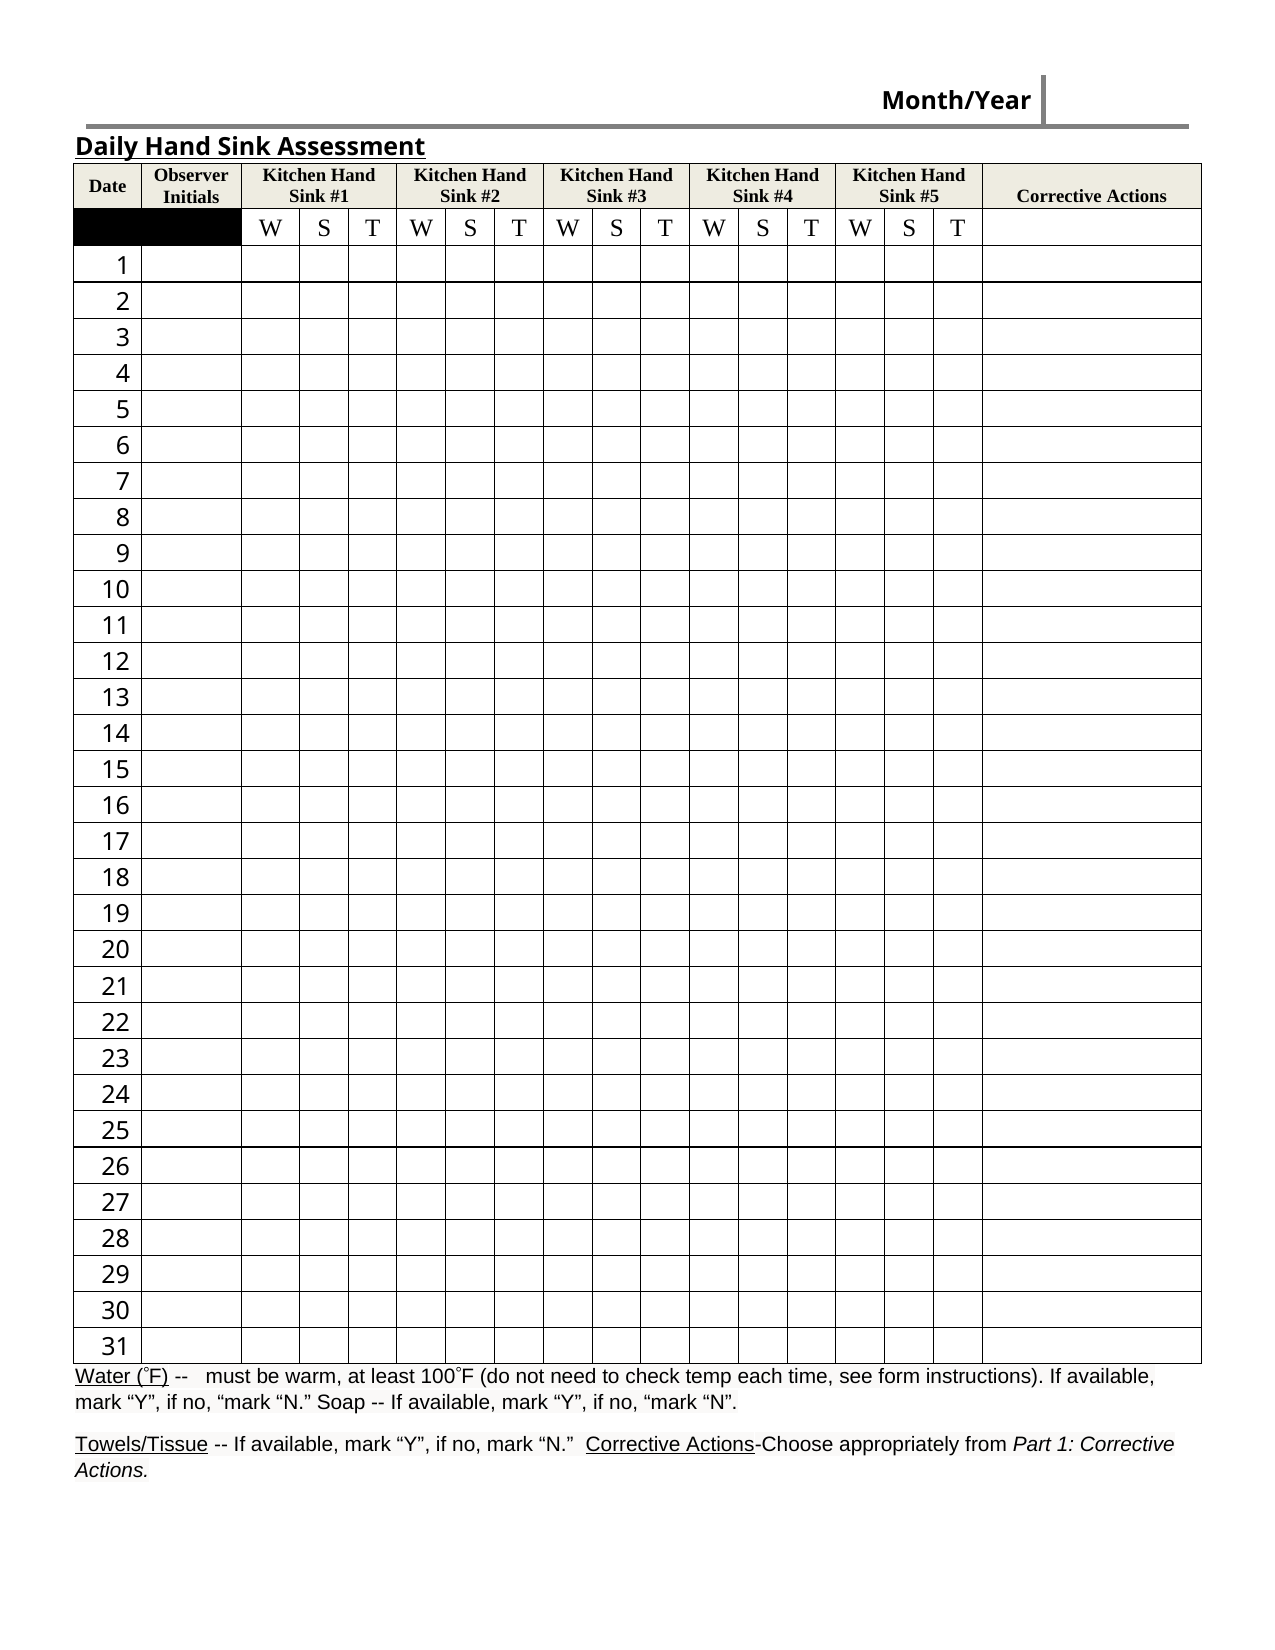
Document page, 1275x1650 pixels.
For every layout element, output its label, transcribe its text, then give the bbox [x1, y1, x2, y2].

table_cell [397, 319, 445, 353]
table_cell [300, 967, 348, 1002]
table_cell [242, 571, 299, 606]
table_cell [349, 499, 396, 534]
table_cell [142, 1111, 241, 1146]
table_cell [934, 499, 982, 534]
table_cell [690, 463, 738, 498]
table_cell [934, 1039, 982, 1074]
table_cell [300, 823, 348, 858]
table_cell [593, 355, 640, 389]
table_cell [544, 1256, 592, 1291]
table_cell 10 [74, 571, 141, 606]
table_cell [739, 751, 787, 786]
table_cell [300, 499, 348, 534]
table_cell [142, 823, 241, 858]
table_cell [934, 1075, 982, 1110]
table_cell [641, 607, 689, 642]
table_cell [836, 1039, 884, 1074]
table_cell [934, 859, 982, 894]
table_cell [300, 895, 348, 930]
table_cell [142, 427, 241, 462]
table_cell [349, 1184, 396, 1218]
table_cell [641, 787, 689, 822]
text Towels/Tissue -- If available, mark “Y”, if no, mark “N.” Corrective Actions-Choose appropriately from Part 1: Corrective Actions. [75, 1432, 1200, 1482]
table_cell [495, 1111, 543, 1146]
table_cell 6 [74, 427, 141, 462]
table_cell [690, 355, 738, 389]
table_cell S [593, 209, 640, 245]
table_cell 2 [74, 283, 141, 317]
table_cell [495, 499, 543, 534]
table_cell [544, 246, 592, 281]
table_cell [544, 535, 592, 570]
table_cell [641, 571, 689, 606]
table_cell [74, 209, 141, 245]
table_cell [641, 823, 689, 858]
table_cell 12 [74, 643, 141, 678]
table_cell [836, 967, 884, 1002]
table_cell [300, 1292, 348, 1327]
table_cell [397, 643, 445, 678]
table_cell [242, 787, 299, 822]
table_cell [242, 751, 299, 786]
table_cell [242, 1111, 299, 1146]
table_cell [242, 679, 299, 714]
table_cell [885, 1075, 933, 1110]
table_cell [446, 859, 494, 894]
table_cell [788, 1003, 835, 1038]
table_cell [934, 787, 982, 822]
table_cell 28 [74, 1220, 141, 1254]
table_cell [983, 571, 1201, 606]
table_cell [690, 1075, 738, 1110]
table_cell [690, 427, 738, 462]
table_cell [983, 859, 1201, 894]
table_cell [885, 319, 933, 353]
table_cell [836, 535, 884, 570]
table_cell [739, 787, 787, 822]
table_cell [495, 1328, 543, 1363]
table_cell [446, 607, 494, 642]
table_cell [544, 823, 592, 858]
table_cell [788, 535, 835, 570]
table_cell [641, 427, 689, 462]
table_cell [885, 1039, 933, 1074]
table_cell T [788, 209, 835, 245]
table_cell [788, 1220, 835, 1254]
table_cell [836, 607, 884, 642]
table_cell [349, 571, 396, 606]
table_cell [836, 1256, 884, 1291]
table_header Date [74, 164, 141, 208]
table_cell [690, 571, 738, 606]
table_cell [934, 1184, 982, 1218]
table_cell [983, 1003, 1201, 1038]
table_cell [934, 283, 982, 317]
table_cell [885, 1003, 933, 1038]
table_cell [983, 1256, 1201, 1291]
table_cell [397, 1148, 445, 1182]
table_cell 4 [74, 355, 141, 389]
table_cell [593, 391, 640, 426]
table_cell [934, 1148, 982, 1182]
table_cell [349, 463, 396, 498]
table_cell [593, 1039, 640, 1074]
table_cell [788, 967, 835, 1002]
table_cell [397, 751, 445, 786]
table_cell [242, 499, 299, 534]
text Water (F) -- must be warm, at least 100F (do not need to check temp each time, see form instructions). If available, mark “Y”, if no, “mark “N.” Soap -- If available, mark “Y”, if no, “mark “N”. [75, 1364, 1200, 1413]
table_cell [593, 571, 640, 606]
table_cell [934, 1003, 982, 1038]
table_cell [142, 535, 241, 570]
table_cell [593, 463, 640, 498]
table_cell [495, 967, 543, 1002]
table_cell [397, 967, 445, 1002]
table_cell [885, 535, 933, 570]
table_cell [142, 246, 241, 281]
table_cell [934, 679, 982, 714]
table_cell [641, 715, 689, 750]
table_cell [142, 355, 241, 389]
table_cell [885, 427, 933, 462]
table_cell [142, 1256, 241, 1291]
table_cell [495, 1220, 543, 1254]
table_cell [690, 1328, 738, 1363]
table_cell [690, 391, 738, 426]
table_cell [544, 1111, 592, 1146]
table_cell [446, 463, 494, 498]
table_cell [885, 391, 933, 426]
table_cell [142, 319, 241, 353]
table_cell [446, 1328, 494, 1363]
table_cell [446, 967, 494, 1002]
table_cell [641, 895, 689, 930]
table_cell [300, 1184, 348, 1218]
table_cell [690, 679, 738, 714]
table_cell [544, 643, 592, 678]
table_cell 22 [74, 1003, 141, 1038]
table_cell [593, 283, 640, 317]
table_cell [142, 931, 241, 966]
table_cell [788, 1148, 835, 1182]
table_cell S [300, 209, 348, 245]
table_cell [641, 1039, 689, 1074]
table_cell [349, 246, 396, 281]
table_cell 8 [74, 499, 141, 534]
table_cell [495, 823, 543, 858]
table_cell [397, 1328, 445, 1363]
table_cell [739, 283, 787, 317]
table_cell [300, 355, 348, 389]
table_cell [983, 823, 1201, 858]
table_header [1046, 75, 1189, 124]
table_cell [544, 571, 592, 606]
table_cell 11 [74, 607, 141, 642]
table_cell [739, 535, 787, 570]
table_cell [397, 571, 445, 606]
table_cell [300, 1256, 348, 1291]
table_cell [836, 319, 884, 353]
table_cell 14 [74, 715, 141, 750]
table_cell [349, 319, 396, 353]
table_cell [593, 895, 640, 930]
table_cell [593, 1328, 640, 1363]
table_cell [300, 1003, 348, 1038]
table_cell [690, 1148, 738, 1182]
table_cell [885, 283, 933, 317]
table_cell [397, 931, 445, 966]
table_cell [300, 1328, 348, 1363]
table_header Kitchen Hand Sink #5 [836, 164, 982, 208]
table_cell [885, 751, 933, 786]
table_cell [690, 895, 738, 930]
table_cell [544, 1220, 592, 1254]
table_cell [641, 1184, 689, 1218]
table_cell [593, 715, 640, 750]
table_cell [544, 355, 592, 389]
table_cell [934, 1220, 982, 1254]
table_cell [739, 319, 787, 353]
table_cell [836, 246, 884, 281]
table_cell [142, 463, 241, 498]
table_cell [739, 246, 787, 281]
table_cell [142, 607, 241, 642]
table_cell [495, 391, 543, 426]
table_cell [690, 859, 738, 894]
table_cell [885, 607, 933, 642]
table_cell [300, 859, 348, 894]
table_cell [142, 787, 241, 822]
table_cell [593, 427, 640, 462]
table_cell [142, 1039, 241, 1074]
table_cell [739, 1111, 787, 1146]
table_cell W [397, 209, 445, 245]
table_cell [934, 1111, 982, 1146]
table_cell [446, 895, 494, 930]
table_cell [349, 1256, 396, 1291]
table_cell [242, 1292, 299, 1327]
table_cell [397, 427, 445, 462]
table_cell [983, 895, 1201, 930]
table_cell [142, 571, 241, 606]
table_cell [836, 643, 884, 678]
table_cell [397, 246, 445, 281]
table_cell 13 [74, 679, 141, 714]
table_cell [885, 499, 933, 534]
table_cell [739, 427, 787, 462]
table_cell [397, 1075, 445, 1110]
table_cell [349, 1111, 396, 1146]
table_cell [495, 355, 543, 389]
table_cell [934, 607, 982, 642]
table_cell [690, 823, 738, 858]
table_cell [300, 427, 348, 462]
table_cell [446, 1220, 494, 1254]
table_cell [544, 427, 592, 462]
table_cell [349, 931, 396, 966]
table_cell [593, 1003, 640, 1038]
table_cell [885, 679, 933, 714]
table_cell T [349, 209, 396, 245]
table_cell [983, 319, 1201, 353]
table_cell [934, 1256, 982, 1291]
table_cell [242, 355, 299, 389]
table_cell [397, 463, 445, 498]
table_cell [495, 1148, 543, 1182]
table_cell [242, 463, 299, 498]
table_cell [142, 715, 241, 750]
table_cell [349, 607, 396, 642]
table_cell [788, 1111, 835, 1146]
table_cell [300, 643, 348, 678]
table_cell [349, 1328, 396, 1363]
table_cell [142, 1292, 241, 1327]
table_cell [788, 823, 835, 858]
table_cell [836, 823, 884, 858]
table_cell [739, 499, 787, 534]
table_cell [690, 1003, 738, 1038]
table_cell 15 [74, 751, 141, 786]
table_cell [593, 859, 640, 894]
table_cell [641, 751, 689, 786]
table_cell [983, 967, 1201, 1002]
table_cell [446, 1184, 494, 1218]
table_cell [142, 209, 241, 245]
table_cell [446, 535, 494, 570]
table_cell [690, 715, 738, 750]
table_cell [349, 679, 396, 714]
table_cell [739, 1220, 787, 1254]
table_cell [739, 967, 787, 1002]
table_cell [983, 391, 1201, 426]
table_cell [641, 1003, 689, 1038]
table_cell [495, 427, 543, 462]
table_cell S [446, 209, 494, 245]
table_cell 30 [74, 1292, 141, 1327]
table_cell [641, 246, 689, 281]
table_cell [495, 1003, 543, 1038]
table_cell [641, 967, 689, 1002]
table_cell [349, 967, 396, 1002]
table_cell [690, 535, 738, 570]
table_cell [690, 643, 738, 678]
table_cell [446, 679, 494, 714]
table_cell W [544, 209, 592, 245]
table_cell 25 [74, 1111, 141, 1146]
table_cell [349, 1148, 396, 1182]
table_cell 29 [74, 1256, 141, 1291]
table_cell [641, 1075, 689, 1110]
table_cell [242, 607, 299, 642]
table_cell [885, 355, 933, 389]
table_cell [397, 1111, 445, 1146]
table_cell [142, 1220, 241, 1254]
table_cell [544, 715, 592, 750]
table_cell [739, 823, 787, 858]
table_cell T [641, 209, 689, 245]
table_cell [349, 535, 396, 570]
table_cell [836, 1292, 884, 1327]
table_cell [836, 463, 884, 498]
table_cell [836, 427, 884, 462]
table_cell [690, 1220, 738, 1254]
table_cell [934, 463, 982, 498]
table_cell [836, 391, 884, 426]
table_cell [349, 787, 396, 822]
table_cell [983, 499, 1201, 534]
table_cell [544, 1003, 592, 1038]
table_cell [593, 1075, 640, 1110]
table_cell [836, 1111, 884, 1146]
table_cell [300, 607, 348, 642]
table_cell [983, 679, 1201, 714]
table_cell [242, 859, 299, 894]
table_cell [349, 355, 396, 389]
table_cell [983, 787, 1201, 822]
table_cell [983, 209, 1201, 245]
table_cell [641, 535, 689, 570]
table_cell [544, 859, 592, 894]
table_cell [836, 571, 884, 606]
table_cell [495, 283, 543, 317]
table_cell [788, 463, 835, 498]
table_cell [349, 823, 396, 858]
table_cell [446, 1148, 494, 1182]
table_cell [934, 246, 982, 281]
table_cell [885, 463, 933, 498]
table_cell [349, 1003, 396, 1038]
table_cell [142, 1148, 241, 1182]
table_cell [690, 967, 738, 1002]
table_cell [934, 643, 982, 678]
table_cell [242, 931, 299, 966]
table_cell [242, 1039, 299, 1074]
table_cell [885, 1292, 933, 1327]
table_cell [885, 1111, 933, 1146]
table_cell [885, 967, 933, 1002]
table_cell [788, 499, 835, 534]
table_cell [142, 859, 241, 894]
table_cell [593, 607, 640, 642]
table_cell [641, 391, 689, 426]
table_cell [242, 246, 299, 281]
table_cell [446, 1292, 494, 1327]
table_cell [544, 1292, 592, 1327]
table_cell [544, 679, 592, 714]
table_cell [544, 1075, 592, 1110]
table_cell [495, 1292, 543, 1327]
table_cell [495, 715, 543, 750]
table_cell [690, 246, 738, 281]
table_cell 3 [74, 319, 141, 353]
table_cell [446, 1256, 494, 1291]
table_cell [739, 1184, 787, 1218]
table_cell [788, 427, 835, 462]
table_cell [349, 1292, 396, 1327]
table_cell [690, 1184, 738, 1218]
table_cell [544, 283, 592, 317]
table_cell [142, 1184, 241, 1218]
table_cell [349, 895, 396, 930]
table_cell 17 [74, 823, 141, 858]
table_cell [397, 679, 445, 714]
table_cell [495, 571, 543, 606]
table_cell [593, 823, 640, 858]
table_cell [983, 643, 1201, 678]
table_cell [142, 895, 241, 930]
table_cell [397, 1256, 445, 1291]
table_cell [397, 499, 445, 534]
table_cell [593, 1256, 640, 1291]
table_cell [739, 1003, 787, 1038]
table_cell [349, 427, 396, 462]
table_cell [593, 679, 640, 714]
table_cell [641, 355, 689, 389]
table_cell [446, 391, 494, 426]
table_cell [349, 391, 396, 426]
text Daily Hand Sink Assessment [75, 129, 1200, 163]
table_cell [300, 715, 348, 750]
table_cell [739, 931, 787, 966]
table_cell [788, 319, 835, 353]
table_cell [349, 715, 396, 750]
table_cell 23 [74, 1039, 141, 1074]
table_cell [544, 895, 592, 930]
table_cell [397, 355, 445, 389]
table_cell [544, 319, 592, 353]
table_cell [446, 571, 494, 606]
table_cell [593, 319, 640, 353]
table_cell [788, 751, 835, 786]
table_cell [544, 751, 592, 786]
table_cell [739, 571, 787, 606]
table_cell [934, 571, 982, 606]
table_cell [142, 1075, 241, 1110]
table_cell [446, 643, 494, 678]
table_cell [446, 751, 494, 786]
table_cell 20 [74, 931, 141, 966]
table_cell [397, 1184, 445, 1218]
table_cell [885, 931, 933, 966]
table_cell [934, 1328, 982, 1363]
table_cell [690, 283, 738, 317]
table_cell [300, 1220, 348, 1254]
table_cell [242, 283, 299, 317]
table_cell [934, 715, 982, 750]
table_cell [983, 931, 1201, 966]
table_cell [836, 679, 884, 714]
table_cell [593, 1184, 640, 1218]
table_cell [836, 751, 884, 786]
table_cell [397, 1292, 445, 1327]
table_cell [788, 679, 835, 714]
table_cell [242, 1256, 299, 1291]
table_cell [142, 679, 241, 714]
table_cell [788, 391, 835, 426]
table_cell [934, 895, 982, 930]
table_cell 26 [74, 1148, 141, 1182]
table_cell [641, 1220, 689, 1254]
table_cell [593, 1148, 640, 1182]
table_cell [934, 355, 982, 389]
table_cell [242, 391, 299, 426]
table_cell [641, 319, 689, 353]
table_cell [788, 643, 835, 678]
table_cell [242, 895, 299, 930]
table_cell [983, 463, 1201, 498]
table_cell [495, 859, 543, 894]
table_cell [142, 1003, 241, 1038]
table_cell [446, 1111, 494, 1146]
table_cell 31 [74, 1328, 141, 1363]
table_cell [397, 1220, 445, 1254]
table_cell [983, 1184, 1201, 1218]
table_cell [593, 751, 640, 786]
table_cell [446, 1075, 494, 1110]
table_cell [397, 823, 445, 858]
table_header Corrective Actions [983, 164, 1201, 208]
table_cell [242, 715, 299, 750]
table_cell [836, 1003, 884, 1038]
table_cell [836, 787, 884, 822]
table_cell [242, 1328, 299, 1363]
table_cell [495, 1039, 543, 1074]
table_cell [836, 931, 884, 966]
table_cell [495, 679, 543, 714]
table_cell [690, 1111, 738, 1146]
table_cell [641, 283, 689, 317]
table_cell W [836, 209, 884, 245]
table_cell [739, 859, 787, 894]
table_cell [397, 283, 445, 317]
table_cell [641, 643, 689, 678]
table_cell [690, 751, 738, 786]
table_cell [788, 895, 835, 930]
table_cell [885, 823, 933, 858]
table_cell [544, 463, 592, 498]
table_cell [242, 643, 299, 678]
table_cell [446, 931, 494, 966]
table_cell [690, 607, 738, 642]
table_cell [934, 391, 982, 426]
table_cell [885, 1148, 933, 1182]
table_cell [739, 391, 787, 426]
table_header Kitchen Hand Sink #2 [397, 164, 543, 208]
table_cell [739, 1328, 787, 1363]
table_cell [593, 931, 640, 966]
table_cell [885, 1220, 933, 1254]
table_cell [836, 355, 884, 389]
table_cell [349, 1220, 396, 1254]
table_cell [397, 1003, 445, 1038]
table_cell [300, 571, 348, 606]
table_cell [983, 1075, 1201, 1110]
table_cell [788, 571, 835, 606]
table_cell [641, 1111, 689, 1146]
table_cell [641, 499, 689, 534]
table_cell [446, 823, 494, 858]
table_cell [142, 643, 241, 678]
table_cell [739, 1075, 787, 1110]
table_cell T [934, 209, 982, 245]
table_cell [788, 931, 835, 966]
table_cell [788, 283, 835, 317]
table_cell [397, 607, 445, 642]
table_cell [983, 427, 1201, 462]
table_cell [142, 967, 241, 1002]
table_cell [836, 283, 884, 317]
table_cell [983, 535, 1201, 570]
table_cell [242, 1148, 299, 1182]
table_cell [142, 1328, 241, 1363]
table_cell [495, 1075, 543, 1110]
table_cell [397, 535, 445, 570]
table_cell [495, 931, 543, 966]
table_cell [690, 1256, 738, 1291]
table_cell [544, 391, 592, 426]
table_cell [300, 931, 348, 966]
table_cell [739, 715, 787, 750]
table_cell [242, 1003, 299, 1038]
table_cell [349, 283, 396, 317]
table_cell [300, 1039, 348, 1074]
table_cell [836, 715, 884, 750]
table_cell [142, 499, 241, 534]
table_cell [788, 1256, 835, 1291]
table_cell [739, 607, 787, 642]
table_cell [593, 643, 640, 678]
table_cell [446, 246, 494, 281]
table_cell [142, 391, 241, 426]
table_cell [300, 1111, 348, 1146]
table_cell [142, 751, 241, 786]
table_cell 16 [74, 787, 141, 822]
table_cell 7 [74, 463, 141, 498]
table_header Kitchen Hand Sink #1 [242, 164, 396, 208]
table_cell [739, 355, 787, 389]
table_cell 21 [74, 967, 141, 1002]
table_cell [641, 1256, 689, 1291]
table_cell W [690, 209, 738, 245]
table_cell [544, 1184, 592, 1218]
table_cell [495, 1256, 543, 1291]
table_cell [983, 1292, 1201, 1327]
table_cell [885, 715, 933, 750]
table_cell [544, 931, 592, 966]
table_cell [641, 1292, 689, 1327]
table_cell [544, 607, 592, 642]
table_cell [242, 1075, 299, 1110]
table_cell [300, 679, 348, 714]
table_cell [885, 1328, 933, 1363]
table_cell [242, 823, 299, 858]
table_cell [242, 967, 299, 1002]
table_cell [983, 1111, 1201, 1146]
table_header Kitchen Hand Sink #4 [690, 164, 835, 208]
table_cell [242, 319, 299, 353]
table_cell [885, 1256, 933, 1291]
table_header Kitchen Hand Sink #3 [544, 164, 689, 208]
table_cell [934, 1292, 982, 1327]
table_cell [885, 246, 933, 281]
table_cell [446, 355, 494, 389]
table_cell [788, 715, 835, 750]
table_cell [885, 643, 933, 678]
table_cell [690, 499, 738, 534]
table_cell [788, 1328, 835, 1363]
table_cell [836, 1184, 884, 1218]
table_cell [349, 859, 396, 894]
table_cell [242, 427, 299, 462]
table_cell [739, 679, 787, 714]
table_cell [300, 283, 348, 317]
table_cell [446, 715, 494, 750]
table_cell [983, 607, 1201, 642]
table_cell [788, 355, 835, 389]
table_cell [885, 787, 933, 822]
table_cell [836, 895, 884, 930]
table_cell [690, 931, 738, 966]
table_cell [349, 1039, 396, 1074]
table_cell [641, 1328, 689, 1363]
table_header Observer Initials [142, 164, 241, 208]
table_cell [836, 1148, 884, 1182]
table_cell [983, 1220, 1201, 1254]
table_cell [495, 319, 543, 353]
table_cell [690, 319, 738, 353]
table_cell S [885, 209, 933, 245]
table_cell [983, 1039, 1201, 1074]
table_cell [593, 1292, 640, 1327]
table_cell [300, 246, 348, 281]
table_cell [593, 967, 640, 1002]
table_cell [885, 859, 933, 894]
table_cell [788, 1075, 835, 1110]
table_cell [349, 643, 396, 678]
table_cell 27 [74, 1184, 141, 1218]
table_cell [495, 751, 543, 786]
table_cell [495, 246, 543, 281]
table_cell [242, 535, 299, 570]
table_cell [495, 787, 543, 822]
table_cell [934, 535, 982, 570]
table_cell [544, 1039, 592, 1074]
table_cell [739, 1292, 787, 1327]
table_cell [446, 427, 494, 462]
table_cell [349, 1075, 396, 1110]
table_cell [495, 895, 543, 930]
table_cell [836, 859, 884, 894]
table_cell [397, 787, 445, 822]
table_cell [934, 931, 982, 966]
table_header Month/Year [86, 75, 1041, 124]
table_cell [397, 859, 445, 894]
table_cell [739, 643, 787, 678]
table_cell [739, 463, 787, 498]
table_cell [983, 751, 1201, 786]
table_cell [495, 1184, 543, 1218]
table_cell [739, 1039, 787, 1074]
table_cell [242, 1220, 299, 1254]
table_cell [593, 1220, 640, 1254]
table_cell [593, 499, 640, 534]
table_cell [690, 1292, 738, 1327]
table_cell [983, 1148, 1201, 1182]
table_cell [788, 787, 835, 822]
table_cell [495, 643, 543, 678]
table_cell [983, 283, 1201, 317]
table_cell [446, 319, 494, 353]
table_cell 9 [74, 535, 141, 570]
table_cell [983, 715, 1201, 750]
table_cell T [495, 209, 543, 245]
table_cell [788, 1184, 835, 1218]
table_cell [739, 1256, 787, 1291]
table_cell [788, 1292, 835, 1327]
table_cell [593, 787, 640, 822]
table_cell [495, 463, 543, 498]
table_cell [397, 1039, 445, 1074]
table_cell [739, 1148, 787, 1182]
table_cell [495, 607, 543, 642]
table_cell [836, 1328, 884, 1363]
table_cell [788, 859, 835, 894]
table_cell [349, 751, 396, 786]
table_cell [397, 895, 445, 930]
table_cell [142, 283, 241, 317]
table_cell [788, 607, 835, 642]
table_cell 19 [74, 895, 141, 930]
table_cell 1 [74, 246, 141, 281]
table_cell [300, 751, 348, 786]
table_cell [593, 535, 640, 570]
table_cell [885, 895, 933, 930]
table_cell S [739, 209, 787, 245]
table_cell [544, 1328, 592, 1363]
table_cell [983, 246, 1201, 281]
table_cell [446, 499, 494, 534]
table_cell [446, 283, 494, 317]
table_cell [397, 391, 445, 426]
table_cell [544, 787, 592, 822]
table_cell [300, 1075, 348, 1110]
table_cell [300, 319, 348, 353]
table_cell [300, 787, 348, 822]
table_cell [300, 391, 348, 426]
table_cell [544, 967, 592, 1002]
table_cell [836, 1075, 884, 1110]
table_cell [593, 1111, 640, 1146]
table_cell [983, 1328, 1201, 1363]
table_cell [885, 571, 933, 606]
table_cell [641, 859, 689, 894]
table_cell [690, 1039, 738, 1074]
table_cell [544, 1148, 592, 1182]
table_cell [641, 463, 689, 498]
table_cell [885, 1184, 933, 1218]
table_cell 5 [74, 391, 141, 426]
table_cell [300, 463, 348, 498]
table_cell [397, 715, 445, 750]
table_cell [836, 1220, 884, 1254]
table_cell [934, 823, 982, 858]
table_cell [983, 355, 1201, 389]
table_cell [934, 751, 982, 786]
table_cell [836, 499, 884, 534]
table_cell [446, 1003, 494, 1038]
table_cell [641, 1148, 689, 1182]
table_cell [788, 1039, 835, 1074]
table_cell [544, 499, 592, 534]
table_cell [593, 246, 640, 281]
table_cell [300, 535, 348, 570]
table_cell [739, 895, 787, 930]
table_cell 24 [74, 1075, 141, 1110]
table_cell 18 [74, 859, 141, 894]
table_cell [934, 319, 982, 353]
table_cell [495, 535, 543, 570]
table_cell [934, 967, 982, 1002]
table_cell [641, 679, 689, 714]
table_cell [788, 246, 835, 281]
table_cell [300, 1148, 348, 1182]
table_cell [690, 787, 738, 822]
table_cell [446, 787, 494, 822]
table_cell [446, 1039, 494, 1074]
table_cell [641, 931, 689, 966]
table_cell [242, 1184, 299, 1218]
table_cell W [242, 209, 299, 245]
table_cell [934, 427, 982, 462]
